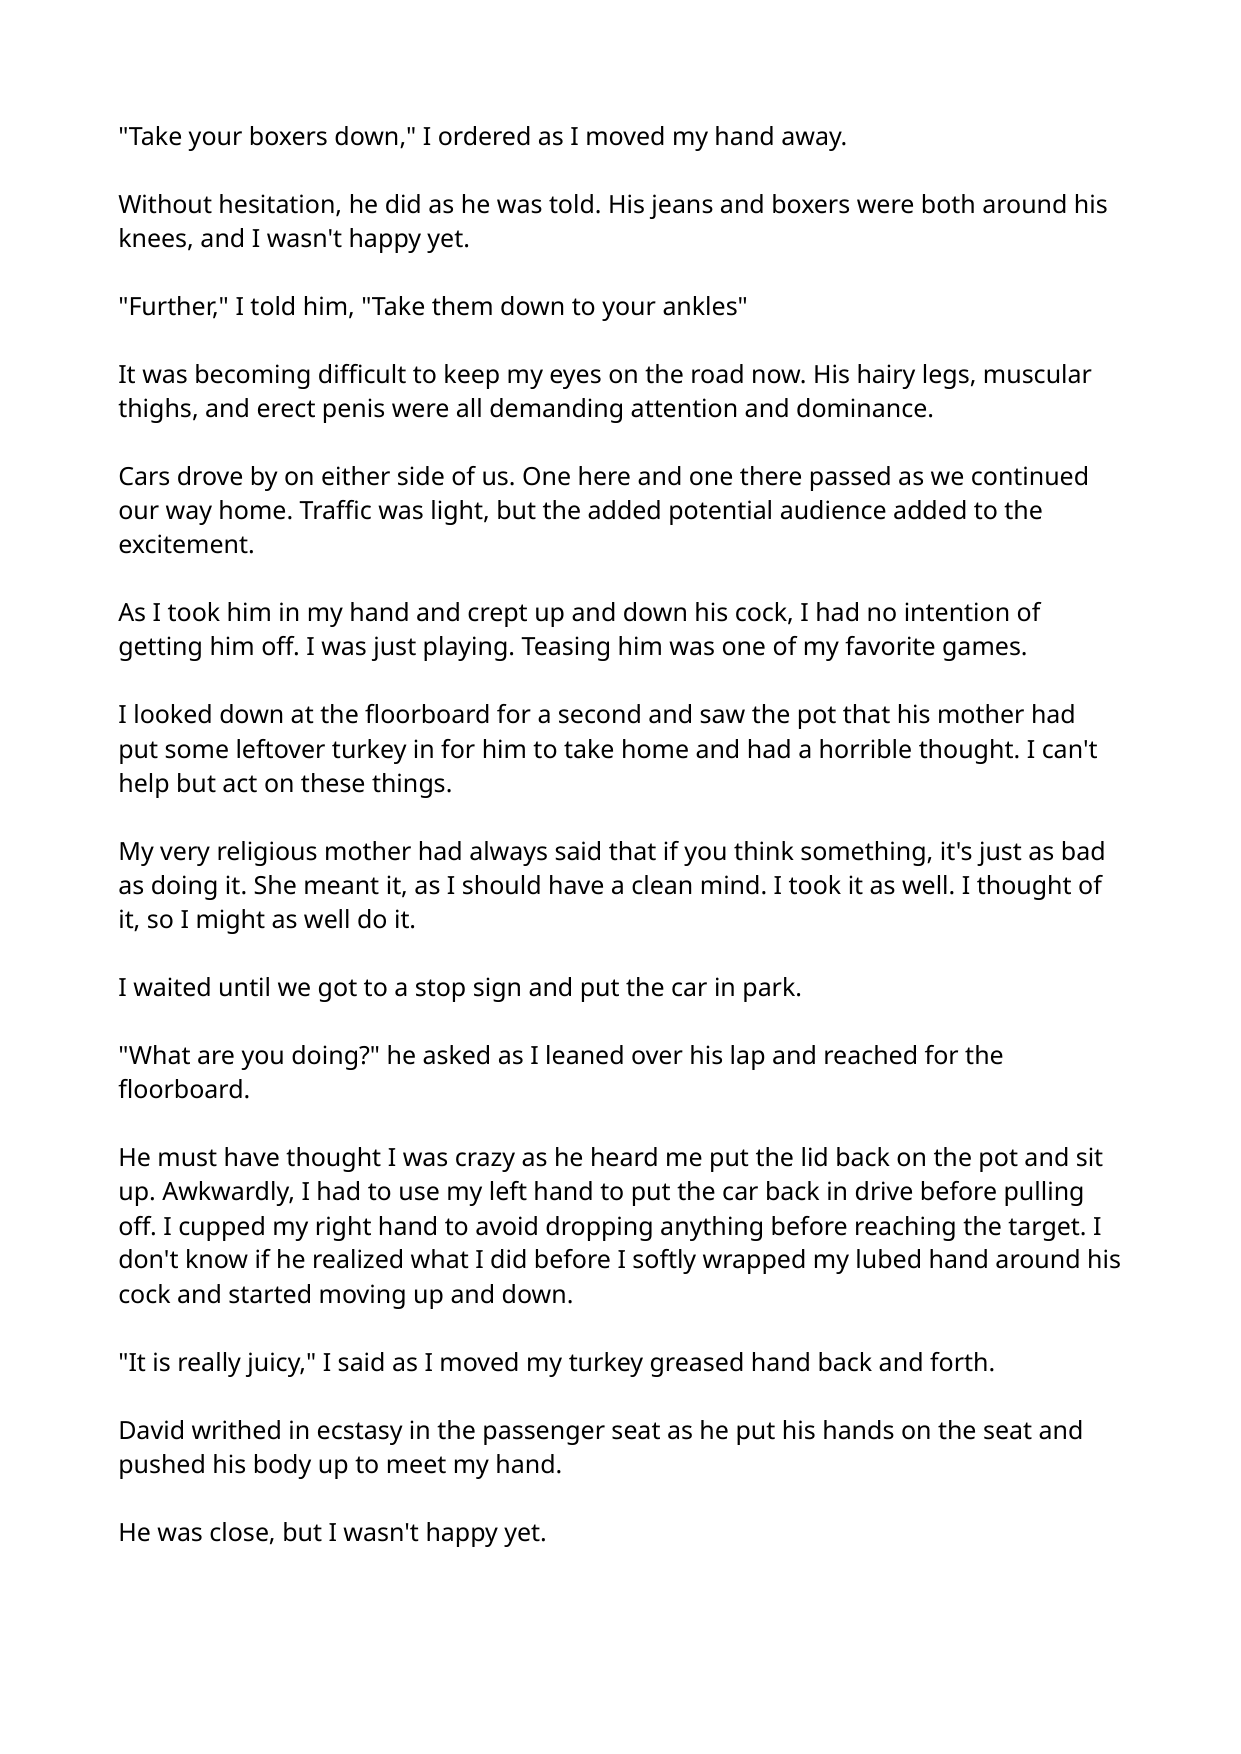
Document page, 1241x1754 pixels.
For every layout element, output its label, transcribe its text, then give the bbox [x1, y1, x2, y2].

text It was becoming difficult to keep my eyes on the road now. His hairy legs, muscular thighs, and erect penis were all demanding attention and dominance. [118, 357, 1122, 425]
text David writhed in ecstasy in the passenger seat as he put his hands on the seat and pushed his body up to meet my hand. [118, 1412, 1122, 1481]
text Without hesitation, he did as he was told. His jeans and boxers were both around his knees, and I wasn't happy yet. [118, 186, 1122, 254]
text "What are you doing?" he asked as I leaned over his lap and reached for the floorboard. [118, 1038, 1122, 1106]
text I looked down at the floorboard for a second and saw the pot that his mother had put some leftover turkey in for him to take home and had a horrible thought. I can't help but act on these things. [118, 697, 1122, 799]
text "It is really juicy," I said as I moved my turkey greased hand back and forth. [118, 1344, 1122, 1378]
text I waited until we got to a stop sign and put the car in park. [118, 970, 1122, 1004]
text My very religious mother had always said that if you think something, it's just as bad as doing it. She meant it, as I should have a clean mind. I took it as well. I thought of it, so I might as well do it. [118, 833, 1122, 936]
text As I took him in my hand and crept up and down his cock, I had no intention of getting him off. I was just playing. Teasing him was one of my favorite games. [118, 595, 1122, 663]
text Cars drove by on either side of us. One here and one there passed as we continued our way home. Traffic was light, but the added potential audience added to the excitement. [118, 459, 1122, 561]
text "Further," I told him, "Take them down to your ankles" [118, 288, 1122, 322]
text "Take your boxers down," I ordered as I moved my hand away. [118, 118, 1122, 152]
text He must have thought I was crazy as he heard me put the lid back on the pot and sit up. Awkwardly, I had to use my left hand to put the car back in drive before pulling off. I cupped my right hand to avoid dropping anything before reaching the target. I don't know if he realized what I did before I softly wrapped my lubed hand around his cock and started moving up and down. [118, 1140, 1122, 1310]
text He was close, but I wasn't happy yet. [118, 1515, 1122, 1549]
